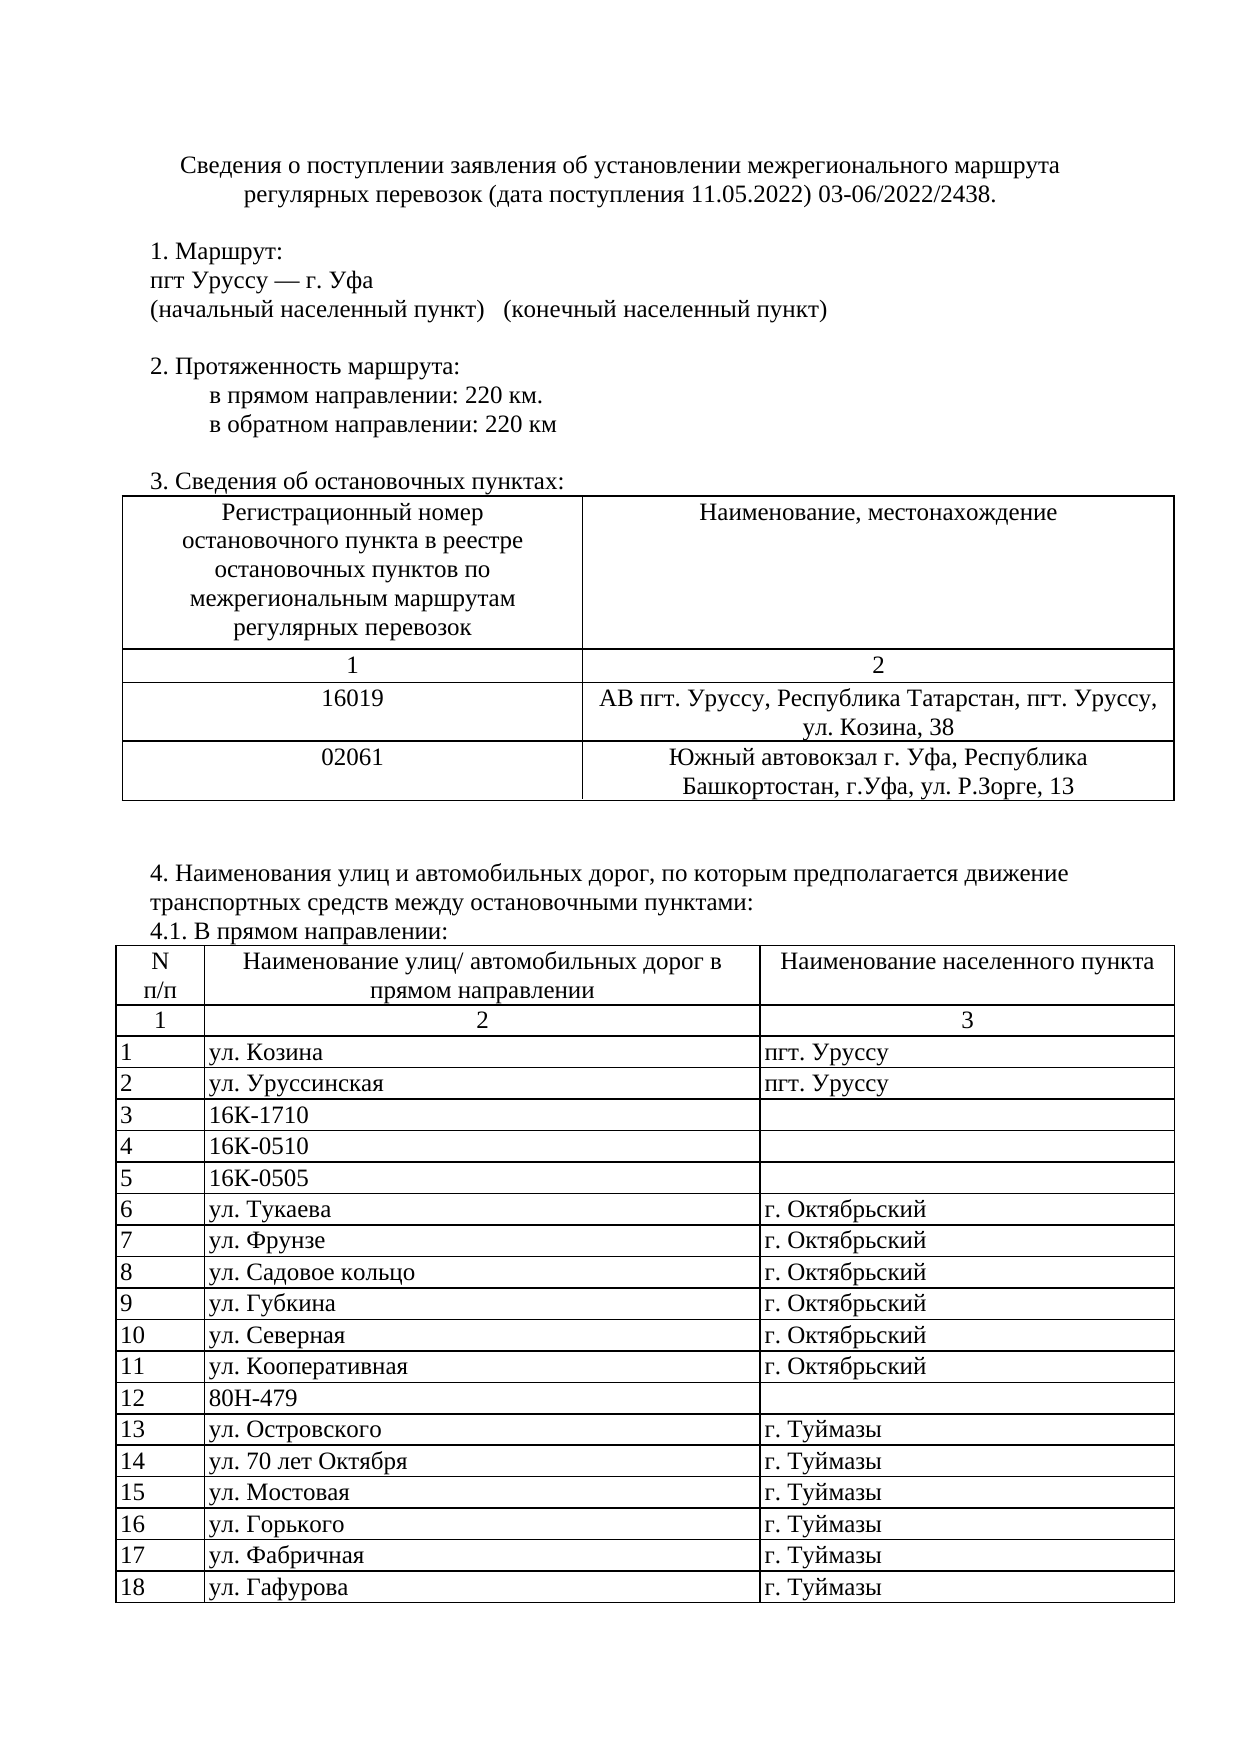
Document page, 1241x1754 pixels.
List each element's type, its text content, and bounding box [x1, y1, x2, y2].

table_cell 10 [117, 1320, 204, 1350]
text пгт Уруссу — г. Уфа [150, 265, 1090, 294]
table_cell 7 [117, 1226, 204, 1256]
text 3. Сведения об остановочных пунктах: [150, 466, 1090, 495]
table_header N п/п [117, 946, 204, 1004]
table_cell 4 [117, 1131, 204, 1161]
table_cell ул. 70 лет Октября [205, 1446, 759, 1476]
table_cell 3 [117, 1100, 204, 1130]
table_cell ул. Кооперативная [205, 1352, 759, 1381]
table_cell 16 [117, 1509, 204, 1539]
table_cell 3 [761, 1006, 1174, 1035]
table_cell 1 [117, 1006, 204, 1035]
table_cell пгт. Уруссу [761, 1037, 1174, 1067]
table_header Наименование населенного пункта [761, 946, 1174, 1004]
text (начальный населенный пункт) (конечный населенный пункт) [150, 294, 1090, 322]
table_cell г. Туймазы [761, 1540, 1174, 1570]
table_cell г. Октябрьский [761, 1257, 1174, 1287]
table_cell ул. Уруссинская [205, 1068, 759, 1098]
table_cell ул. Мостовая [205, 1477, 759, 1507]
table_cell г. Октябрьский [761, 1289, 1174, 1318]
table_cell ул. Губкина [205, 1289, 759, 1318]
table_cell 2 [117, 1068, 204, 1098]
table_cell [761, 1131, 1174, 1161]
table_cell г. Туймазы [761, 1415, 1174, 1444]
text в обратном направлении: 220 км [150, 409, 1090, 437]
table_cell г. Туймазы [761, 1446, 1174, 1476]
table_header Наименование улиц/ автомобильных дорог в прямом направлении [205, 946, 759, 1004]
table_cell 8 [117, 1257, 204, 1287]
table_cell 16019 [123, 683, 582, 740]
table_cell ул. Горького [205, 1509, 759, 1539]
table_cell 9 [117, 1289, 204, 1318]
table_cell 11 [117, 1352, 204, 1381]
table_cell г. Октябрьский [761, 1352, 1174, 1381]
table_cell 17 [117, 1540, 204, 1570]
table_cell 1 [117, 1037, 204, 1067]
table_header Регистрационный номер остановочного пункта в реестре остановочных пунктов по межрегиональным маршрутам регулярных перевозок [123, 497, 582, 648]
table_cell ул. Северная [205, 1320, 759, 1350]
table_cell г. Туймазы [761, 1572, 1174, 1602]
table_cell [761, 1383, 1174, 1413]
table_cell 16К-0505 [205, 1163, 759, 1193]
table_cell 1 [123, 650, 582, 681]
table_cell г. Октябрьский [761, 1320, 1174, 1350]
text 4. Наименования улиц и автомобильных дорог, по которым предполагается движение транспортных средств между остановочными пунктами: [150, 858, 1090, 916]
table_cell 80Н-479 [205, 1383, 759, 1413]
text в прямом направлении: 220 км. [150, 380, 1090, 409]
table_cell АВ пгт. Уруссу, Республика Татарстан, пгт. Уруссу, ул. Козина, 38 [583, 683, 1173, 740]
table_cell г. Октябрьский [761, 1226, 1174, 1256]
table_cell ул. Садовое кольцо [205, 1257, 759, 1287]
table_cell 5 [117, 1163, 204, 1193]
table_cell г. Октябрьский [761, 1194, 1174, 1224]
table_cell 15 [117, 1477, 204, 1507]
table_cell 14 [117, 1446, 204, 1476]
table_header Наименование, местонахождение [583, 497, 1173, 648]
table_cell 6 [117, 1194, 204, 1224]
table_cell 16К-0510 [205, 1131, 759, 1161]
table_cell ул. Фабричная [205, 1540, 759, 1570]
text Сведения о поступлении заявления об установлении межрегионального маршрута регулярных перевозок (дата поступления 11.05.2022) 03-06/2022/2438. [150, 150, 1090, 207]
table_cell ул. Гафурова [205, 1572, 759, 1602]
table_cell Южный автовокзал г. Уфа, Республика Башкортостан, г.Уфа, ул. Р.Зорге, 13 [583, 742, 1173, 799]
table_cell 18 [117, 1572, 204, 1602]
table_cell 2 [205, 1006, 759, 1035]
table_cell ул. Островского [205, 1415, 759, 1444]
table_cell [761, 1163, 1174, 1193]
table_cell ул. Фрунзе [205, 1226, 759, 1256]
text 4.1. В прямом направлении: [150, 916, 1090, 945]
table_cell 16К-1710 [205, 1100, 759, 1130]
table_cell [761, 1100, 1174, 1130]
table_cell г. Туймазы [761, 1509, 1174, 1539]
text 1. Маршрут: [150, 236, 1090, 265]
table_cell ул. Тукаева [205, 1194, 759, 1224]
table_cell 13 [117, 1415, 204, 1444]
table_cell ул. Козина [205, 1037, 759, 1067]
text 2. Протяженность маршрута: [150, 351, 1090, 380]
table_cell 02061 [123, 742, 582, 799]
table_cell 2 [583, 650, 1173, 681]
table_cell пгт. Уруссу [761, 1068, 1174, 1098]
table_cell 12 [117, 1383, 204, 1413]
table_cell г. Туймазы [761, 1477, 1174, 1507]
